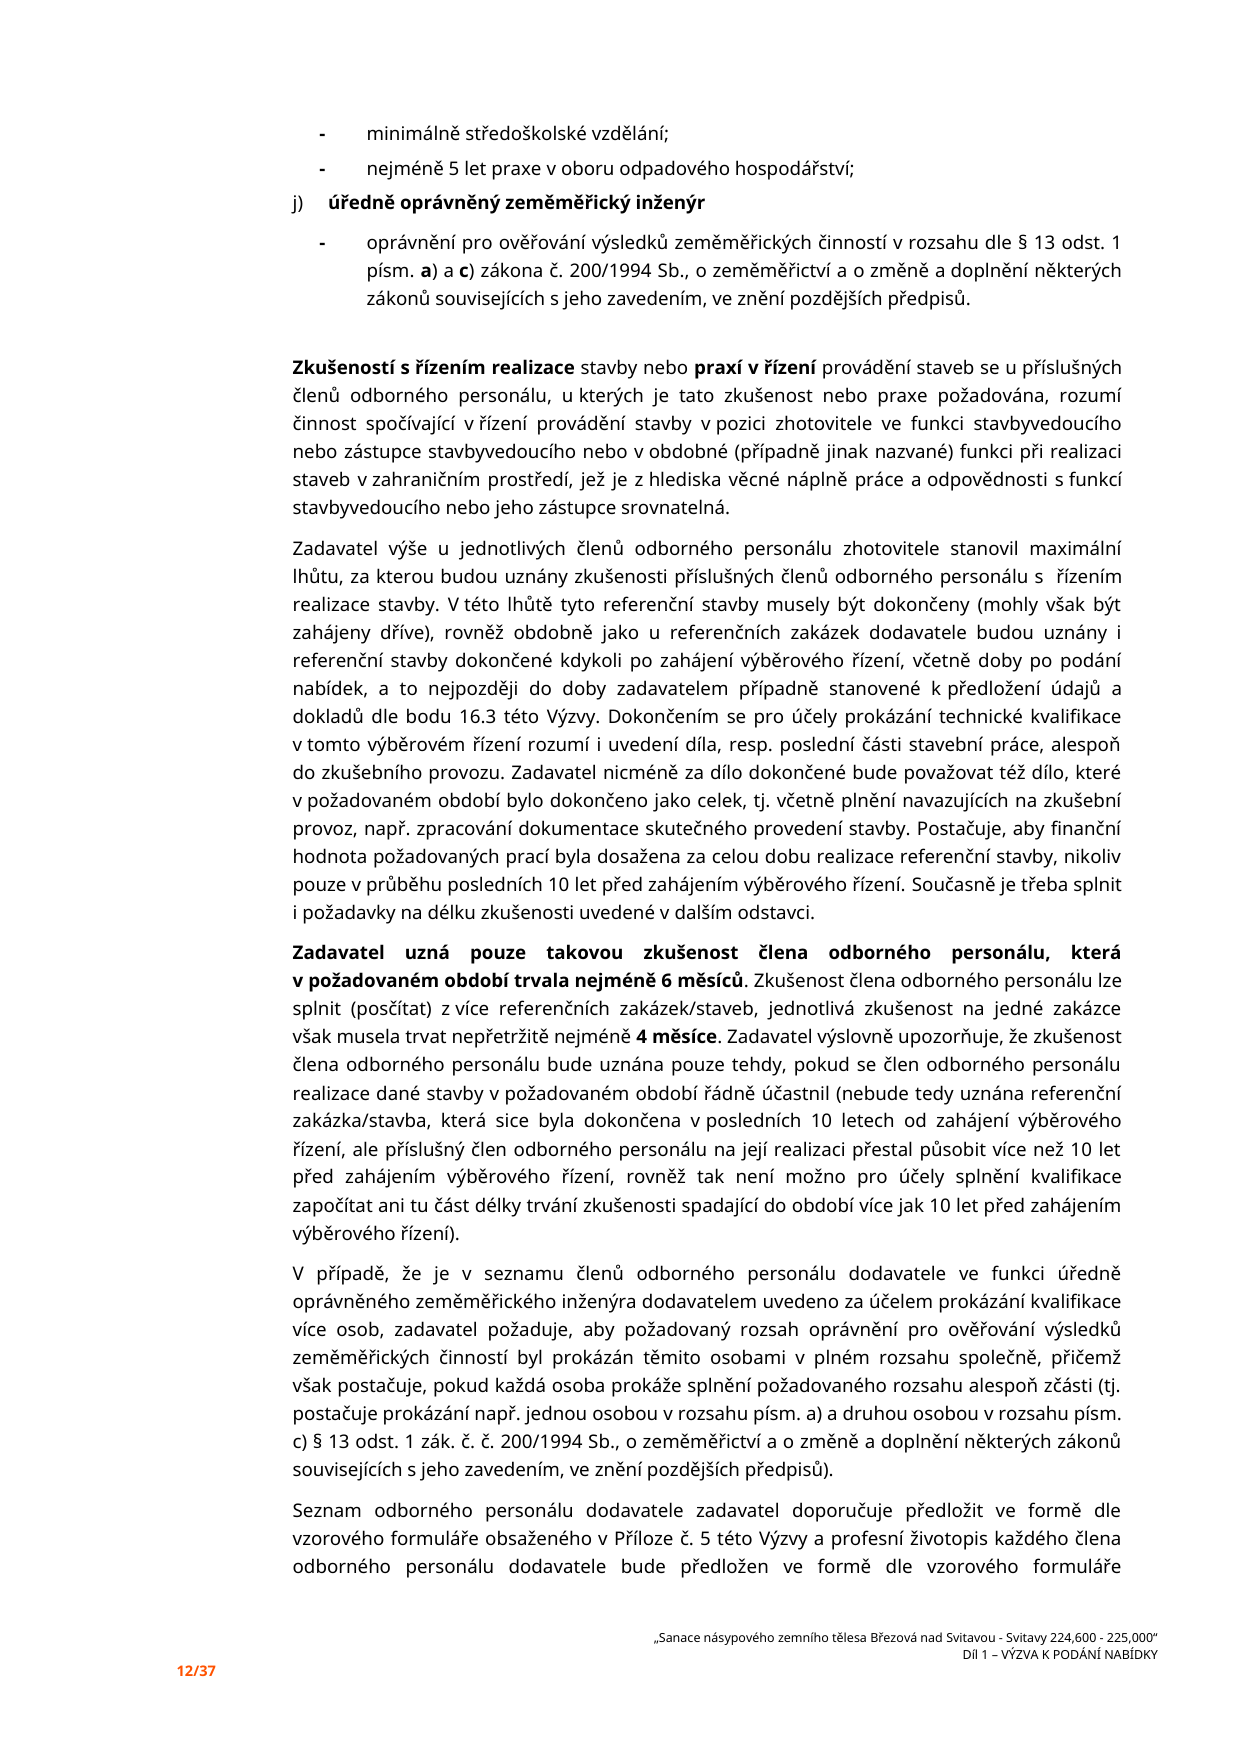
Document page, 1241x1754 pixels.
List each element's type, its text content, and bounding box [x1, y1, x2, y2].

text V případě, že je v seznamu členů odborného personálu dodavatele ve funkci úředně oprávněného zeměměřického inženýra dodavatelem uvedeno za účelem prokázání kvalifikace více osob, zadavatel požaduje, aby požadovaný rozsah oprávnění pro ověřování výsledků zeměměřických činností byl prokázán těmito osobami v plném rozsahu společně, přičemž však postačuje, pokud každá osoba prokáže splnění požadovaného rozsahu alespoň zčásti (tj. postačuje prokázání např. jednou osobou v rozsahu písm. a) a druhou osobou v rozsahu písm. c) § 13 odst. 1 zák. č. č. 200/1994 Sb., o zeměměřictví a o změně a doplnění některých zákonů souvisejících s jeho zavedením, ve znění pozdějších předpisů). [292, 1260, 1122, 1482]
text minimálně středoškolské vzdělání; [319, 121, 1122, 146]
text oprávnění pro ověřování výsledků zeměměřických činností v rozsahu dle § 13 odst. 1 písm. a) a c) zákona č. 200/1994 Sb., o zeměměřictví a o změně a doplnění některých zákonů souvisejících s jeho zavedením, ve znění pozdějších předpisů. [319, 230, 1122, 311]
text Zadavatel uzná pouze takovou zkušenost člena odborného personálu, která v požadovaném období trvala nejméně 6 měsíců. Zkušenost člena odborného personálu lze splnit (posčítat) z více referenčních zakázek/staveb, jednotlivá zkušenost na jedné zakázce však musela trvat nepřetržitě nejméně 4 měsíce. Zadavatel výslovně upozorňuje, že zkušenost člena odborného personálu bude uznána pouze tehdy, pokud se člen odborného personálu realizace dané stavby v požadovaném období řádně účastnil (nebude tedy uznána referenční zakázka/stavba, která sice byla dokončena v posledních 10 letech od zahájení výběrového řízení, ale příslušný člen odborného personálu na její realizaci přestal působit více než 10 let před zahájením výběrového řízení, rovněž tak není možno pro účely splnění kvalifikace započítat ani tu část délky trvání zkušenosti spadající do období více jak 10 let před zahájením výběrového řízení). [292, 940, 1122, 1245]
text nejméně 5 let praxe v oboru odpadového hospodářství; [319, 155, 1122, 180]
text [292, 1497, 1122, 1579]
text úředně oprávněný zeměměřický inženýr [292, 189, 1122, 215]
text Zadavatel výše u jednotlivých členů odborného personálu zhotovitele stanovil maximální lhůtu, za kterou budou uznány zkušenosti příslušných členů odborného personálu s řízením realizace stavby. V této lhůtě tyto referenční stavby musely být dokončeny (mohly však být zahájeny dříve), rovněž obdobně jako u referenčních zakázek dodavatele budou uznány i referenční stavby dokončené kdykoli po zahájení výběrového řízení, včetně doby po podání nabídek, a to nejpozději do doby zadavatelem případně stanovené k předložení údajů a dokladů dle bodu 16.3 této Výzvy. Dokončením se pro účely prokázání technické kvalifikace v tomto výběrovém řízení rozumí i uvedení díla, resp. poslední části stavební práce, alespoň do zkušebního provozu. Zadavatel nicméně za dílo dokončené bude považovat též dílo, které v požadovaném období bylo dokončeno jako celek, tj. včetně plnění navazujících na zkušební provoz, např. zpracování dokumentace skutečného provedení stavby. Postačuje, aby finanční hodnota požadovaných prací byla dosažena za celou dobu realizace referenční stavby, nikoliv pouze v průběhu posledních 10 let před zahájením výběrového řízení. Současně je třeba splnit i požadavky na délku zkušenosti uvedené v dalším odstavci. [292, 535, 1122, 925]
text Zkušeností s řízením realizace stavby nebo praxí v řízení provádění staveb se u příslušných členů odborného personálu, u kterých je tato zkušenost nebo praxe požadována, rozumí činnost spočívající v řízení provádění stavby v pozici zhotovitele ve funkci stavbyvedoucího nebo zástupce stavbyvedoucího nebo v obdobné (případně jinak nazvané) funkci při realizaci staveb v zahraničním prostředí, jež je z hlediska věcné náplně práce a odpovědnosti s funkcí stavbyvedoucího nebo jeho zástupce srovnatelná. [292, 354, 1122, 520]
